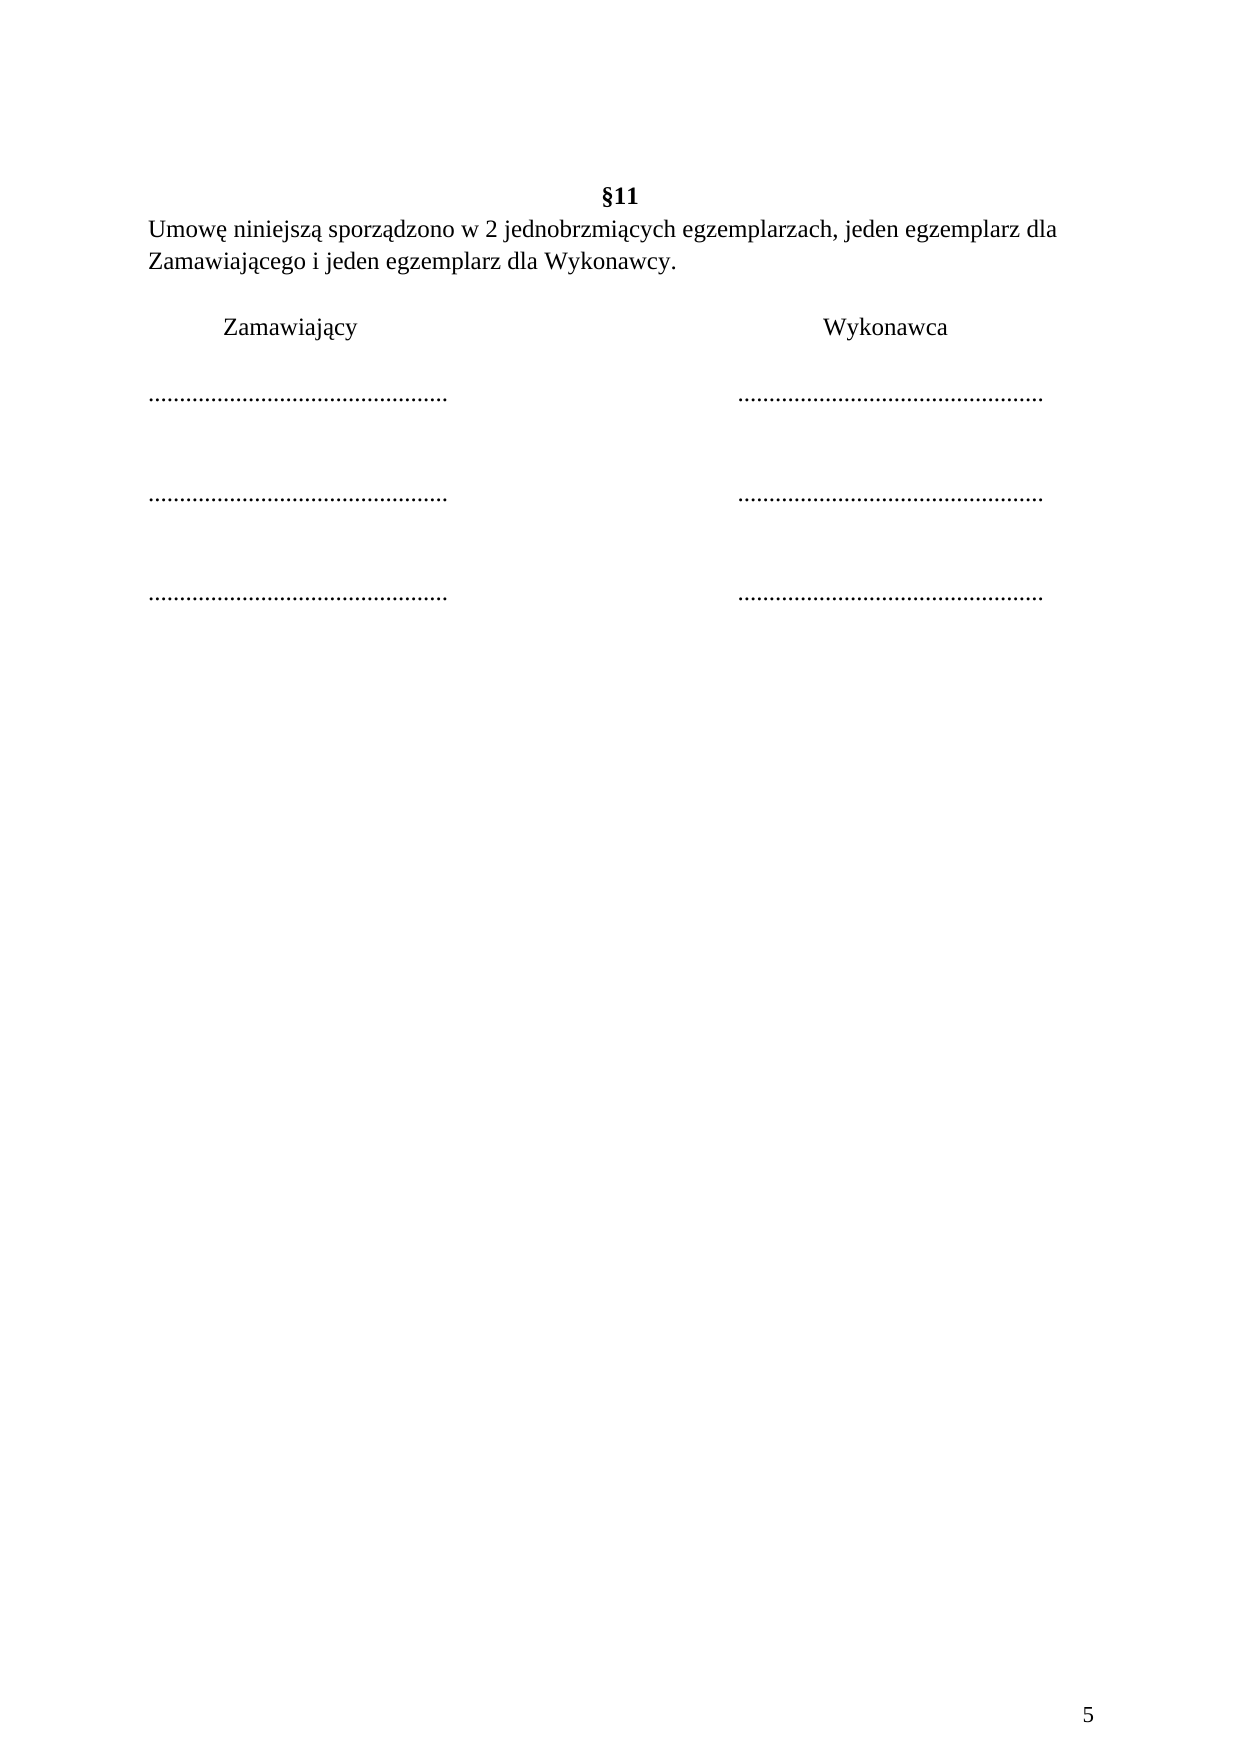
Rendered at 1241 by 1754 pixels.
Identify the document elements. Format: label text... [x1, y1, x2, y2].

text ................................................ [148, 478, 662, 506]
text Zamawiający [223, 312, 748, 341]
text ................................................ [148, 378, 662, 407]
text Umowę niniejszą sporządzono w 2 jednobrzmiących egzemplarzach, jeden egzemplarz dla Zamawiającego i jeden egzemplarz dla Wykonawcy. [148, 214, 1094, 275]
text §11 [133, 181, 1107, 209]
text Wykonawca [823, 312, 1094, 341]
text ................................................. [737, 378, 1094, 407]
text ................................................ [148, 577, 662, 606]
text ................................................. [737, 577, 1094, 606]
text ................................................. [737, 478, 1094, 506]
